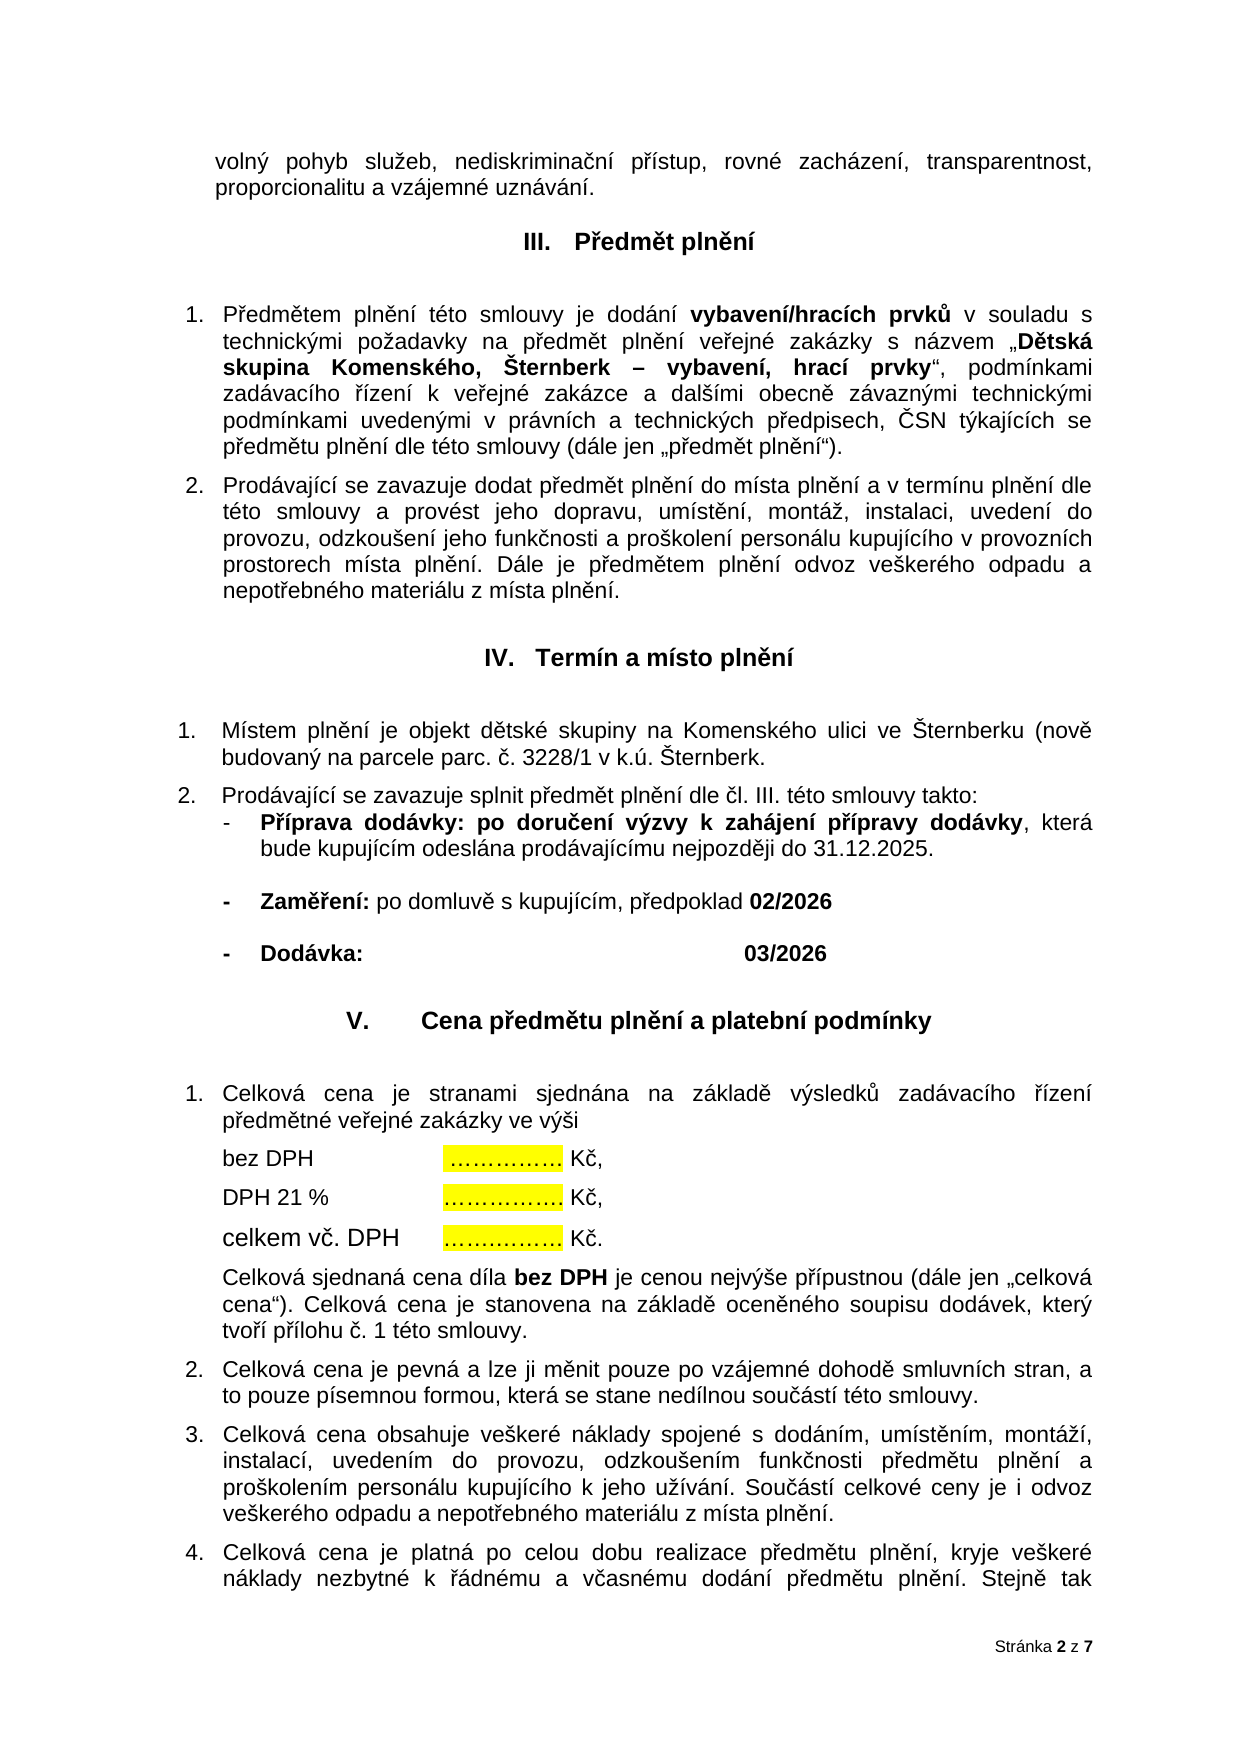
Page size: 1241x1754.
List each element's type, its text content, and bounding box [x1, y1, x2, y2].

list Dodávka: 03/2026 [223, 940, 1093, 967]
text DPH 21 % ……………. Kč, [222, 1184, 443, 1211]
list Celková cena je stranami sjednána na základě výsledků zadávacího řízení předmětné veřejné zakázky ve výši [185, 1080, 1093, 1133]
list Prodávající se zavazuje splnit předmět plnění dle čl. III. této smlouvy takto: [177, 782, 1093, 809]
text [215, 148, 1093, 200]
list Místem plnění je objekt dětské skupiny na Komenského ulici ve Šternberku (nově budovaný na parcele parc. č. 3228/1 v k.ú. Šternberk. [177, 717, 1093, 770]
list Předmětem plnění této smlouvy je dodání vybavení/hracích prvků v souladu s technickými požadavky na předmět plnění veřejné zakázky s názvem „Dětská skupina Komenského, Šternberk – vybavení, hrací prvky“, podmínkami zadávacího řízení k veřejné zakázce a dalšími obecně závaznými technickými podmínkami uvedenými v právních a technických předpisech, ČSN týkajících se předmětu plnění dle této smlouvy (dále jen „předmět plnění“). [185, 301, 1093, 459]
list Celková cena je pevná a lze ji měnit pouze po vzájemné dohodě smluvních stran, a to pouze písemnou formou, která se stane nedílnou součástí této smlouvy. [185, 1356, 1093, 1409]
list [185, 1539, 1093, 1592]
list Prodávající se zavazuje dodat předmět plnění do místa plnění a v termínu plnění dle této smlouvy a provést jeho dopravu, umístění, montáž, instalaci, uvedení do provozu, odzkoušení jeho funkčnosti a proškolení personálu kupujícího v provozních prostorech místa plnění. Dále je předmětem plnění odvoz veškerého odpadu a nepotřebného materiálu z místa plnění. [185, 472, 1093, 604]
list Příprava dodávky: po doručení výzvy k zahájení přípravy dodávky, která bude kupujícím odeslána prodávajícímu nejpozději do 31.12.2025. [223, 809, 1093, 861]
text bez DPH …………… Kč, [563, 1145, 1093, 1172]
list Zaměření: po domluvě s kupujícím, předpoklad 02/2026 [223, 888, 1093, 914]
list Celková cena obsahuje veškeré náklady spojené s dodáním, umístěním, montáží, instalací, uvedením do provozu, odzkoušením funkčnosti předmětu plnění a proškolením personálu kupujícího k jeho užívání. Součástí celkové ceny je i odvoz veškerého odpadu a nepotřebného materiálu z místa plnění. [185, 1421, 1093, 1527]
text bez DPH …………… Kč, [222, 1145, 443, 1172]
list Termín a místo plnění [185, 642, 1093, 671]
list Předmět plnění [185, 227, 1093, 255]
list Cena předmětu plnění a platební podmínky [185, 1006, 1093, 1034]
text DPH 21 % ……………. Kč, [563, 1184, 1093, 1211]
text Celková sjednaná cena díla bez DPH je cenou nejvýše přípustnou (dále jen „celková cena“). Celková cena je stanovena na základě oceněného soupisu dodávek, který tvoří přílohu č. 1 této smlouvy. [222, 1264, 1093, 1343]
text celkem vč. DPH …….……… Kč. [222, 1223, 1093, 1252]
